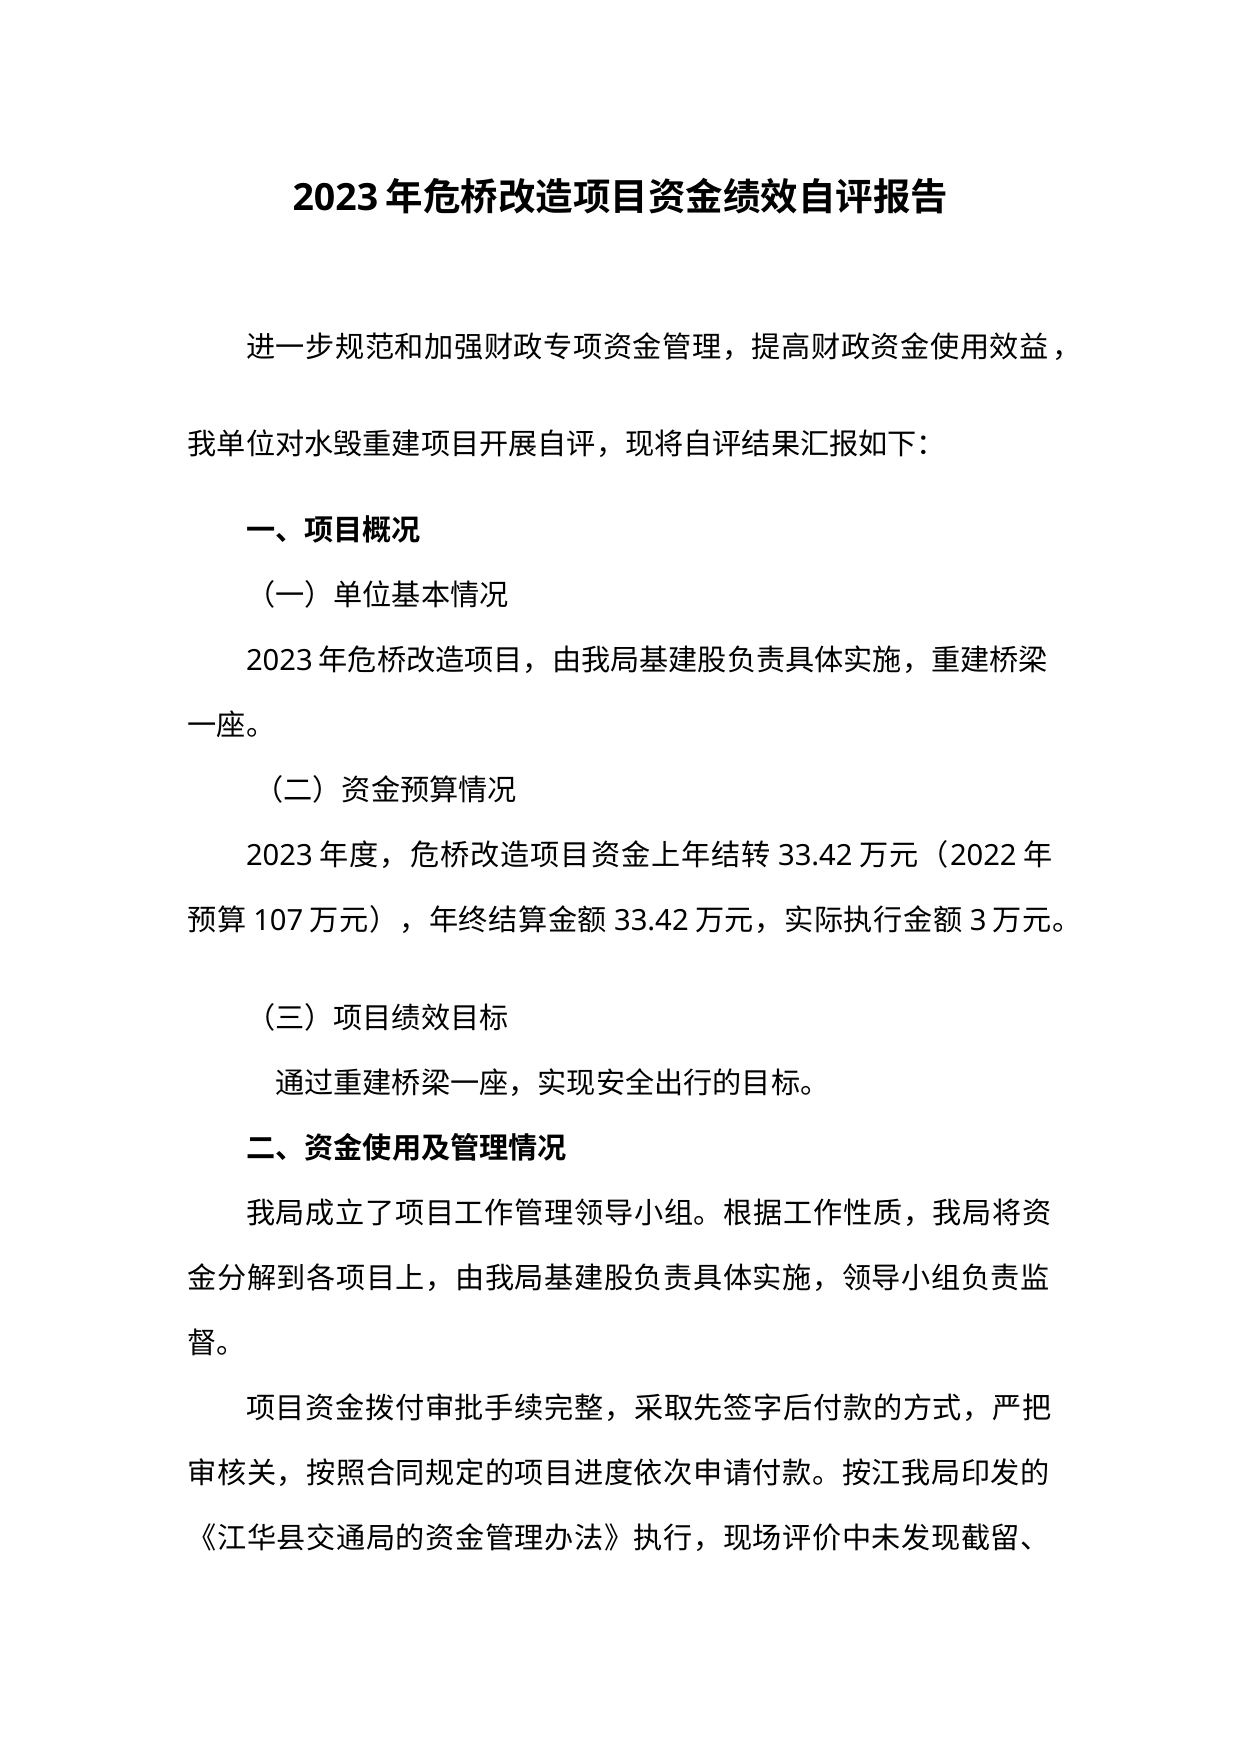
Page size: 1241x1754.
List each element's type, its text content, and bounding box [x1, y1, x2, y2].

text 2023年度，危桥改造项目资金上年结转33.42万元（2022年预算107万元），年终结算金额33.42万元，实际执行金额3万元。 [187, 820, 1053, 983]
text （二）资金预算情况 [187, 755, 1053, 820]
text （三）项目绩效目标 [187, 983, 1053, 1048]
text 通过重建桥梁一座，实现安全出行的目标。 [187, 1048, 1053, 1113]
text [187, 1373, 1053, 1568]
text 2023年危桥改造项目资金绩效自评报告 [187, 162, 1053, 227]
text 二、资金使用及管理情况 [187, 1113, 1053, 1178]
text （一）单位基本情况 [187, 560, 1053, 625]
text 2023年危桥改造项目，由我局基建股负责具体实施，重建桥梁一座。 [187, 625, 1053, 755]
list 项目概况 [187, 495, 1053, 560]
text 进一步规范和加强财政专项资金管理，提高财政资金使用效益，我单位对水毁重建项目开展自评，现将自评结果汇报如下： [187, 312, 1053, 474]
text 我局成立了项目工作管理领导小组。根据工作性质，我局将资金分解到各项目上，由我局基建股负责具体实施，领导小组负责监督。 [187, 1178, 1053, 1373]
